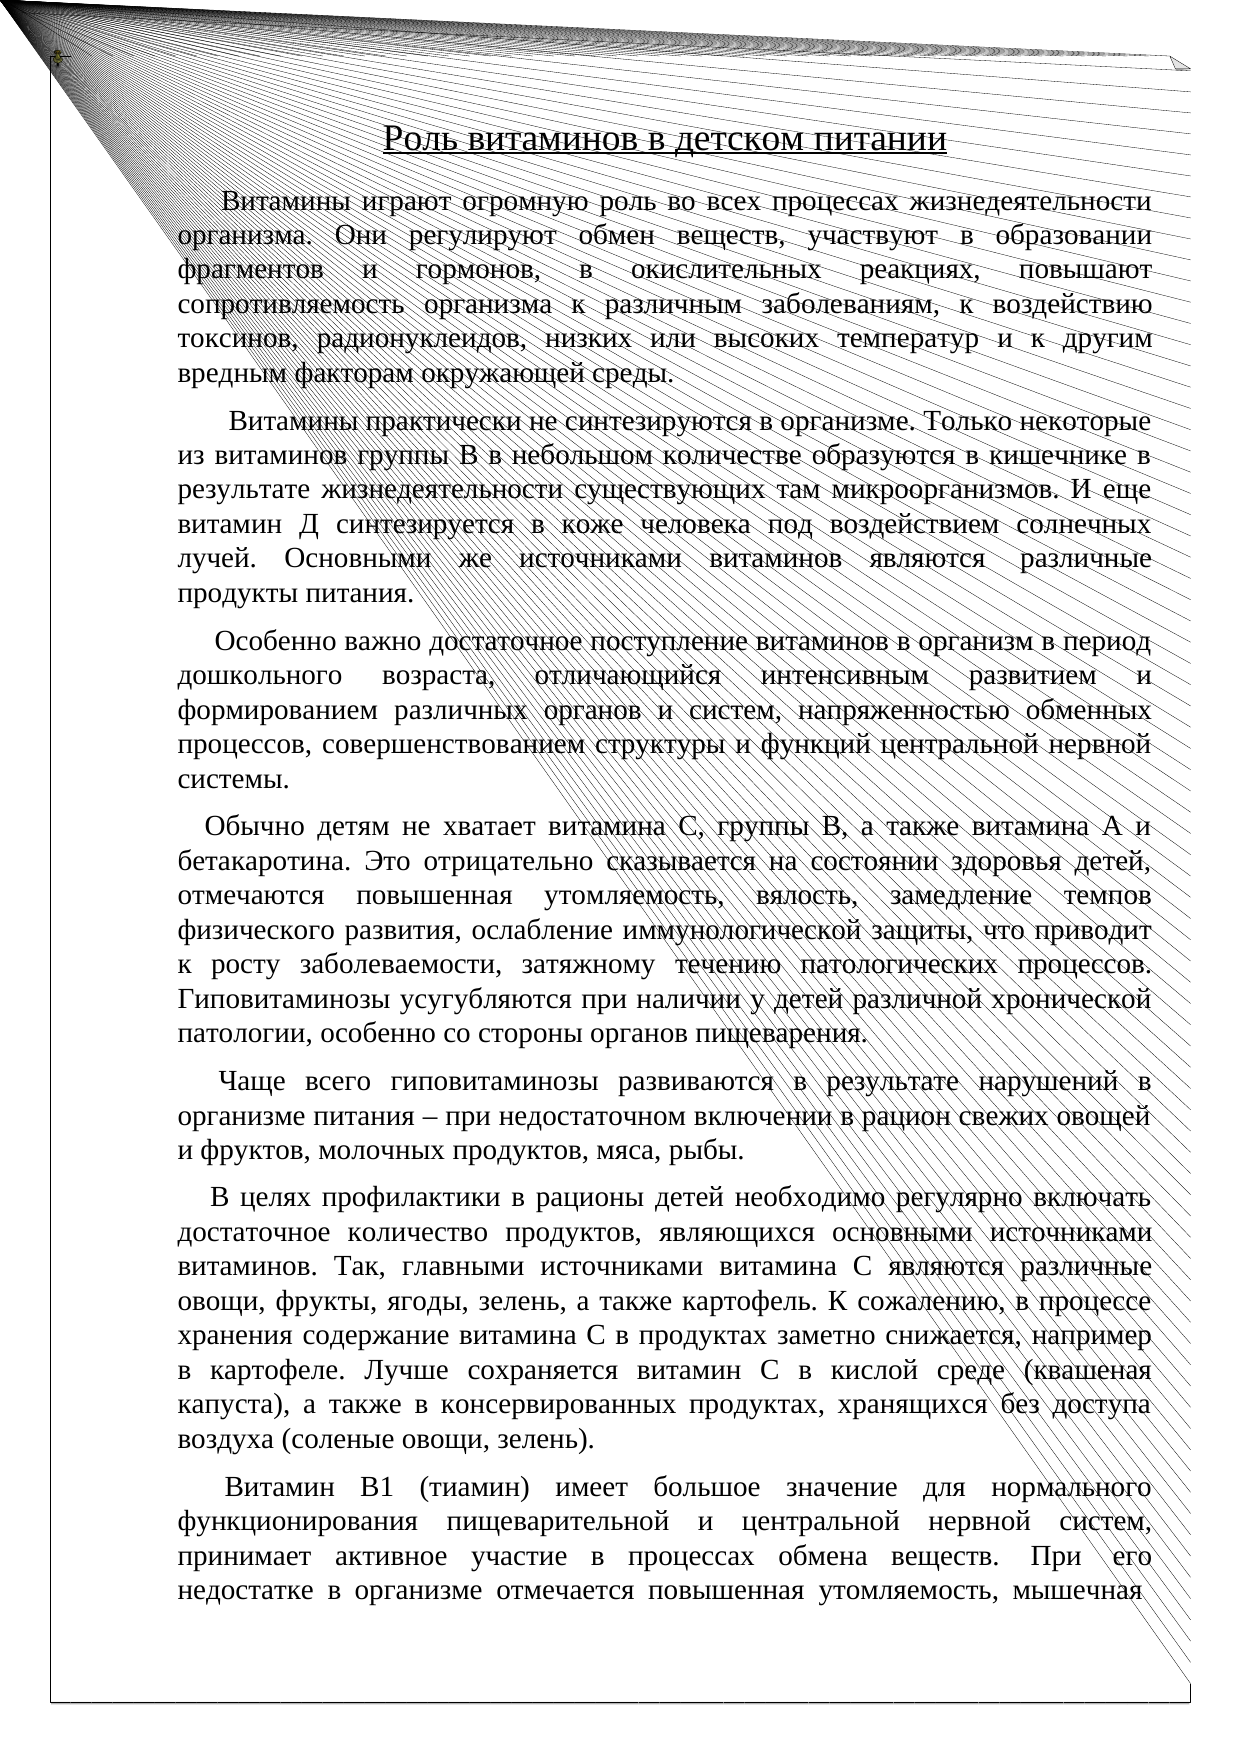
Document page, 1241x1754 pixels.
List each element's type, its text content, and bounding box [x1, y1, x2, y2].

text Чаще всего гиповитаминозы развиваются в результате нарушений в организме питания – при недостаточном включении в рацион свежих овощей и фруктов, молочных продуктов, мяса, рыбы. [177, 1063, 1152, 1166]
text В целях профилактики в рационы детей необходимо регулярно включать достаточное количество продуктов, являющихся основными источниками витаминов. Так, главными источниками витамина С являются различные овощи, фрукты, ягоды, зелень, а также картофель. К сожалению, в процессе хранения содержание витамина С в продуктах заметно снижается, например в картофеле. Лучше сохраняется витамин С в кислой среде (квашеная капуста), а также в консервированных продуктах, хранящихся без доступа воздуха (соленые овощи, зелень). [177, 1179, 1152, 1454]
text Витамины играют огромную роль во всех процессах жизнедеятельности организма. Они регулируют обмен веществ, участвуют в образовании фрагментов и гормонов, в окислительных реакциях, повышают сопротивляемость организма к различным заболеваниям, к воздействию токсинов, радионуклеидов, низких или высоких температур и к другим вредным факторам окружающей среды. [177, 183, 1152, 388]
text Витамины практически не синтезируются в организме. Только некоторые из витаминов группы В в небольшом количестве образуются в кишечнике в результате жизнедеятельности существующих там микроорганизмов. И еще витамин Д синтезируется в коже человека под воздействием солнечных лучей. Основными же источниками витаминов являются различные продукты питания. [177, 403, 1152, 609]
text Обычно детям не хватает витамина С, группы В, а также витамина А и бетакаротина. Это отрицательно сказывается на состоянии здоровья детей, отмечаются повышенная утомляемость, вялость, замедление темпов физического развития, ослабление иммунологической защиты, что приводит к росту заболеваемости, затяжному течению патологических процессов. Гиповитаминозы усугубляются при наличии у детей различной хронической патологии, особенно со стороны органов пищеварения. [177, 808, 1152, 1049]
text Особенно важно достаточное поступление витаминов в организм в период дошкольного возраста, отличающийся интенсивным развитием и формированием различных органов и систем, напряженностью обменных процессов, совершенствованием структуры и функций центральной нервной системы. [177, 623, 1152, 794]
text Витамин В1 (тиамин) имеет большое значение для нормального функционирования пищеварительной и центральной нервной систем, принимает активное участие в процессах обмена веществ. При его недостатке в организме отмечается повышенная утомляемость, мышечная [177, 1469, 1152, 1606]
subtitle Роль витаминов в детском питании [380, 115, 949, 158]
